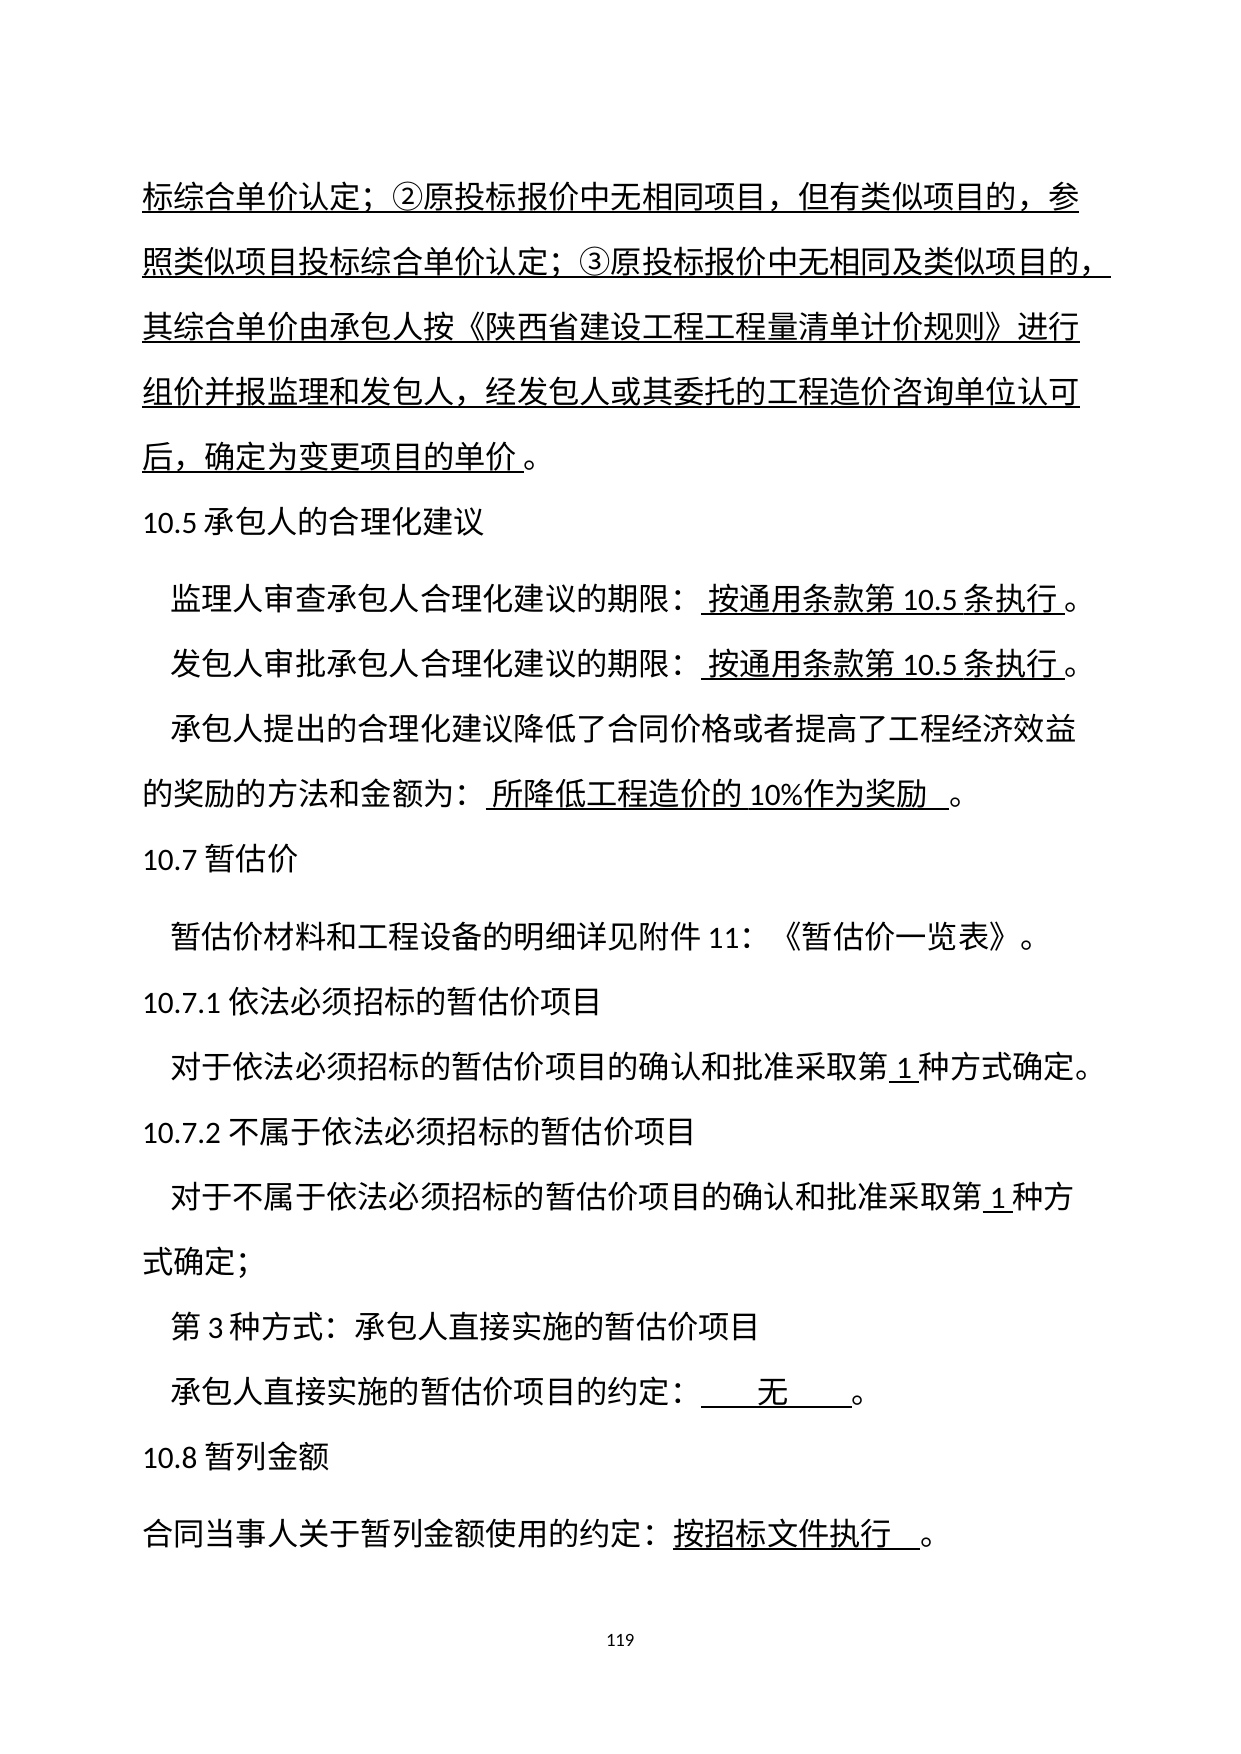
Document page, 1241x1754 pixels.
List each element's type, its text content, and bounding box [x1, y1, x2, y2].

text 合同当事人关于暂列金额使用的约定：按招标文件执行 。 [142, 1499, 1098, 1564]
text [142, 162, 1098, 276]
text 10.5承包人的合理化建议 [142, 487, 1098, 552]
text 承包人提出的合理化建议降低了合同价格或者提高了工程经济效益的奖励的方法和金额为： 所降低工程造价的10%作为奖励 。 [142, 694, 1098, 824]
text 10.7.2 不属于依法必须招标的暂估价项目 [142, 1097, 1098, 1162]
text 对于依法必须招标的暂估价项目的确认和批准采取第 1 种方式确定。 [142, 1032, 1098, 1097]
text 暂估价材料和工程设备的明细详见附件11：《暂估价一览表》。 [142, 902, 1098, 967]
text 10.7.1 依法必须招标的暂估价项目 [142, 967, 1098, 1032]
text 承包人直接实施的暂估价项目的约定： 无 。 [142, 1357, 1098, 1422]
text 第3种方式：承包人直接实施的暂估价项目 [142, 1292, 1098, 1357]
text 发包人审批承包人合理化建议的期限： 按通用条款第10.5条执行 。 [142, 629, 1098, 694]
text 10.7 暂估价 [142, 824, 1098, 889]
text 监理人审查承包人合理化建议的期限： 按通用条款第10.5条执行 。 [142, 564, 1098, 629]
text 10.8 暂列金额 [142, 1422, 1098, 1487]
text 对于不属于依法必须招标的暂估价项目的确认和批准采取第 1 种方式确定； [142, 1162, 1098, 1292]
